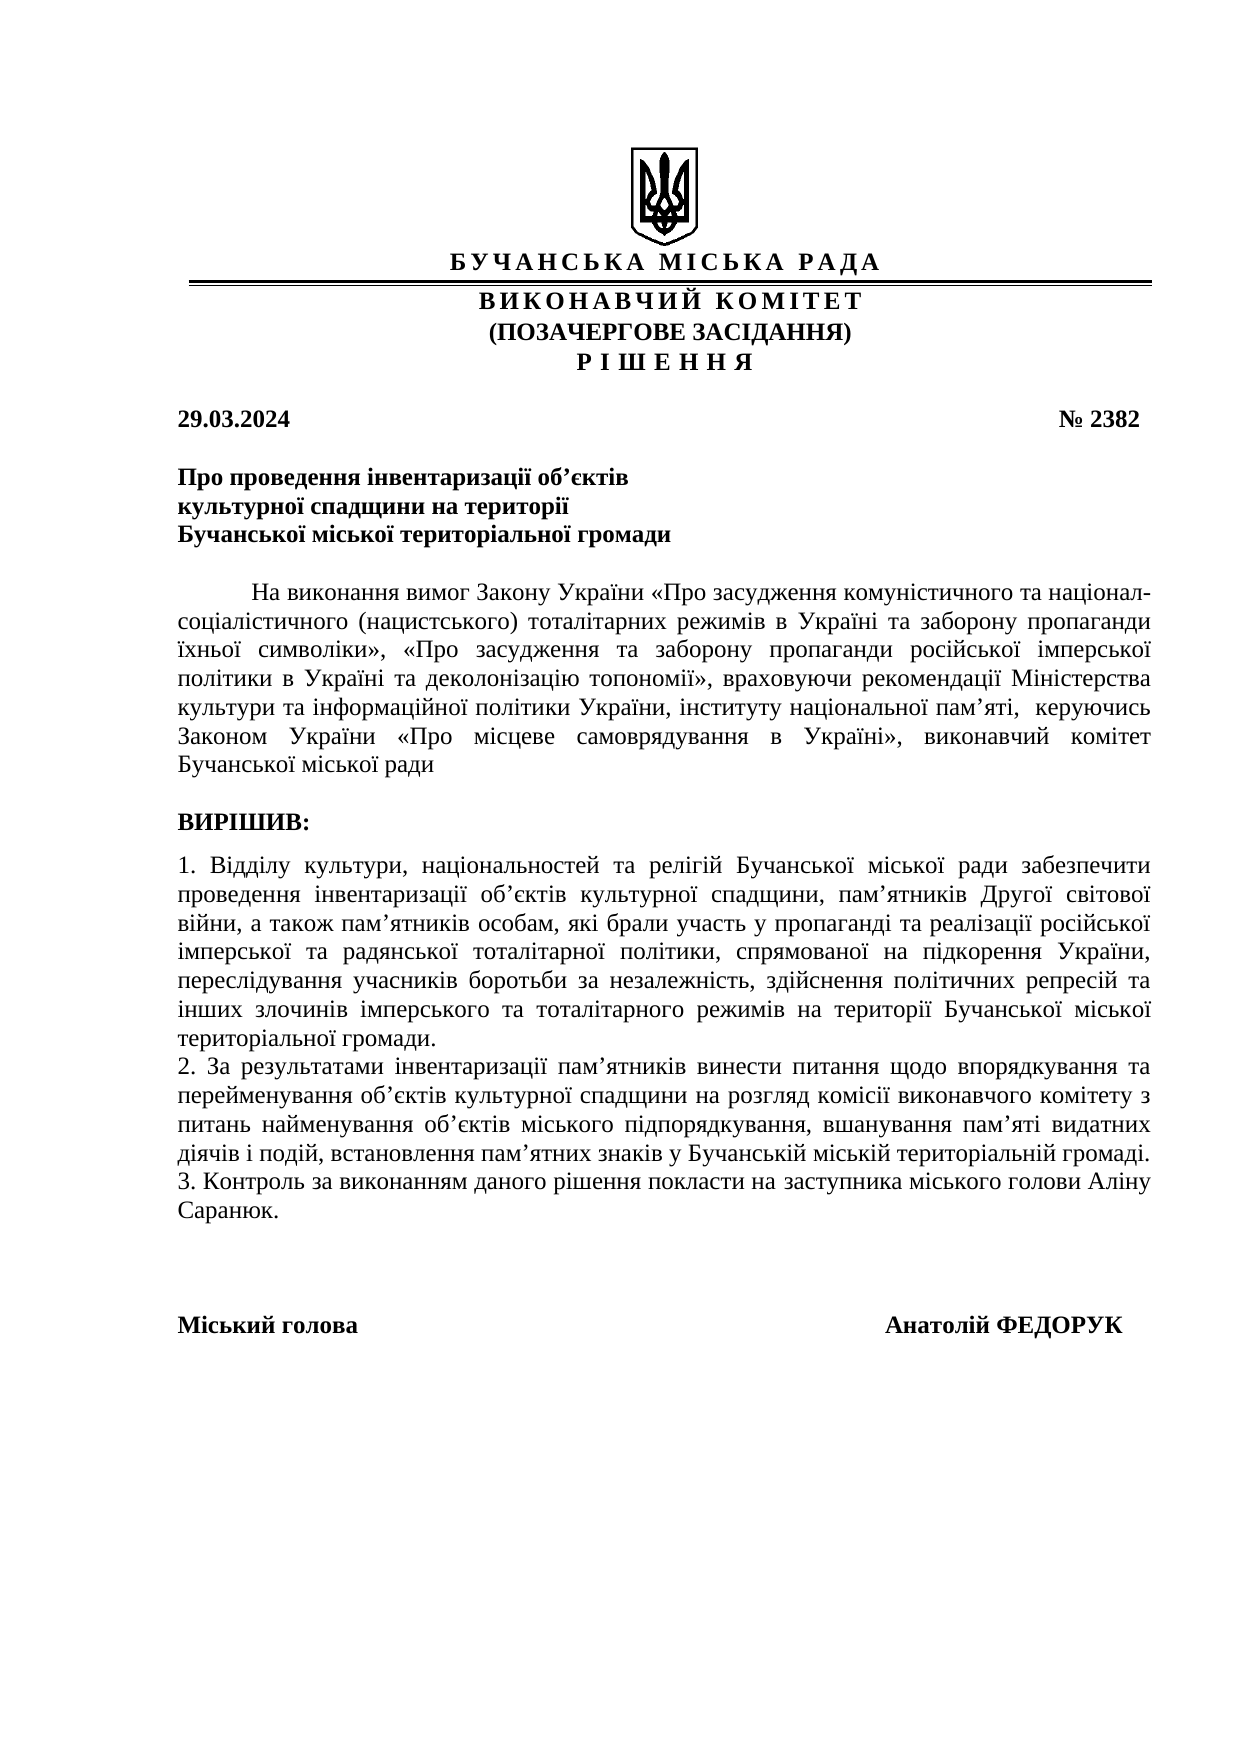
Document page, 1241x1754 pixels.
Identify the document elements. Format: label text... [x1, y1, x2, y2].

text БУЧАНСЬКА МІСЬКА РАДА [177, 247, 1152, 276]
text культурної спадщини на території [177, 491, 1152, 519]
text 1. Відділу культури, національностей та релігій Бучанської міської ради забезпечити проведення інвентаризації об’єктів культурної спадщини, пам’ятників Другої світової війни, а також пам’ятників особам, які брали участь у пропаганді та реалізації російської імперської та радянської тоталітарної політики, спрямованої на підкорення України, переслідування учасників боротьби за незалежність, здійснення політичних репресій та інших злочинів імперського та тоталітарного режимів на території Бучанської міської територіальної громади. [177, 850, 1152, 1051]
text Про проведення інвентаризації об’єктів [177, 462, 1152, 491]
text ВИРІШИВ: [177, 807, 1152, 836]
table_header ВИКОНАВЧИЙ КОМІТЕТ (ПОЗАЧЕРГОВЕ ЗАСІДАННЯ) [189, 286, 1152, 347]
text На виконання вимог Закону України «Про засудження комуністичного та націонал-соціалістичного (нацистського) тоталітарних режимів в Україні та заборону пропаганди їхньої символіки», «Про засудження та заборону пропаганди російської імперської політики в Україні та деколонізацію топономії», враховуючи рекомендації Міністерства культури та інформаційної політики України, інституту національної пам’яті, керуючись Законом України «Про місцеве самоврядування в Україні», виконавчий комітет Бучанської міської ради [177, 577, 1152, 778]
picture [629, 146, 700, 247]
text Міський голова Анатолій ФЕДОРУК [177, 1310, 1152, 1339]
text РІШЕННЯ [177, 347, 1152, 376]
text 29.03.2024 № 2382 [177, 404, 1152, 433]
text 2. За результатами інвентаризації пам’ятників винести питання щодо впорядкування та перейменування об’єктів культурної спадщини на розгляд комісії виконавчого комітету з питань найменування об’єктів міського підпорядкування, вшанування пам’яті видатних діячів і подій, встановлення пам’ятних знаків у Бучанській міській територіальній громаді. [177, 1051, 1152, 1166]
text Бучанської міської територіальної громади [177, 519, 1152, 548]
text 3. Контроль за виконанням даного рішення покласти на заступника міського голови Аліну Саранюк. [177, 1166, 1152, 1224]
